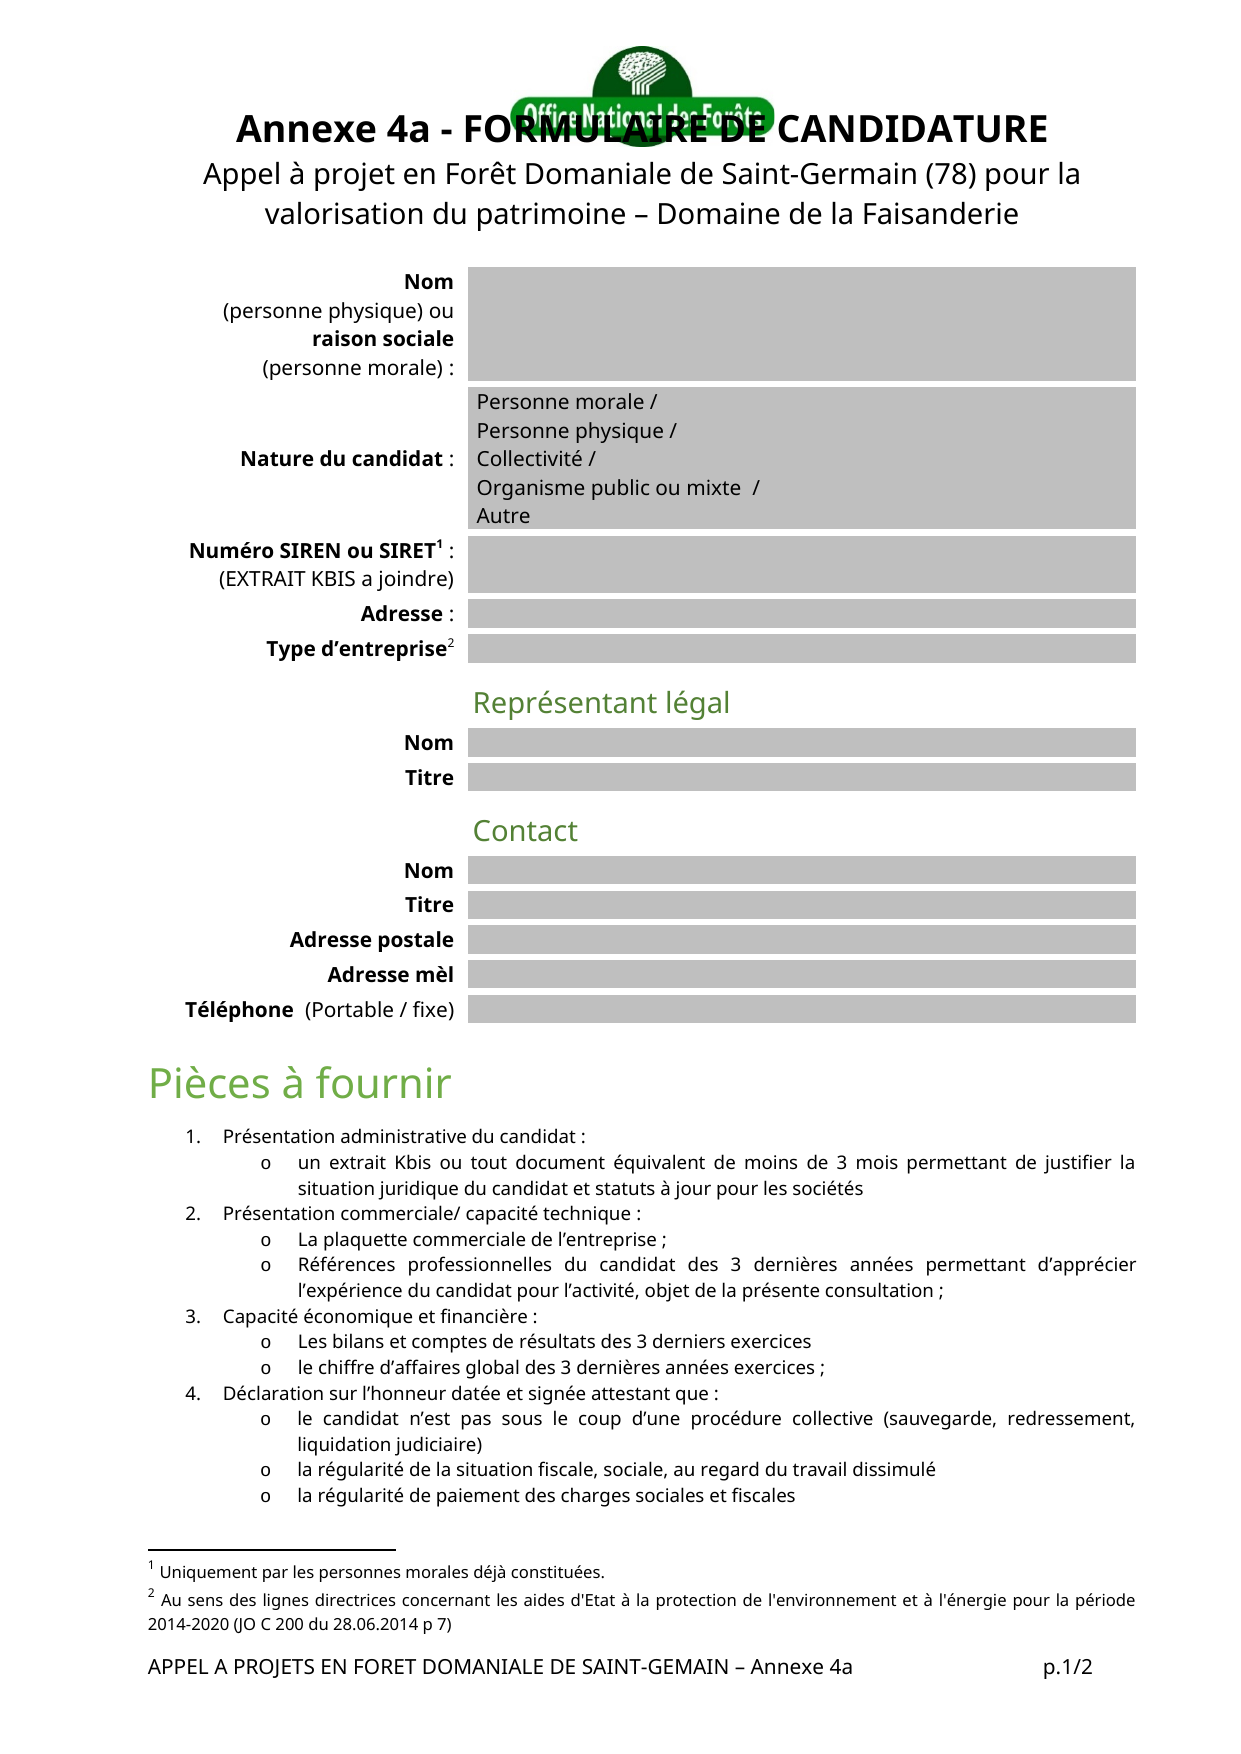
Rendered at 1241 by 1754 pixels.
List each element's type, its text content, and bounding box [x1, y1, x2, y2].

table_cell [468, 925, 1136, 954]
subtitle Représentant légal [472, 682, 1137, 722]
table_cell Adresse mèl [154, 960, 462, 988]
table_cell Type d’entreprise [154, 634, 462, 663]
table_cell Nature du candidat : [154, 387, 462, 529]
table_cell [468, 634, 1136, 663]
table_cell Téléphone (Portable / fixe) [154, 995, 462, 1023]
table_cell Personne morale / Personne physique / Collectivité / Organisme public ou mixte / Autre [468, 387, 1136, 529]
list Présentation administrative du candidat : [185, 1124, 1137, 1149]
table_header Nom (personne physique) ou raison sociale (personne morale) : [154, 267, 462, 381]
list Capacité économique et financière : [185, 1303, 1137, 1328]
list le chiffre d’affaires global des 3 dernières années exercices ; [260, 1354, 1137, 1380]
table_header Nom [154, 728, 462, 757]
list la régularité de paiement des charges sociales et fiscales [260, 1482, 1137, 1508]
table_cell [468, 995, 1136, 1023]
table_header [468, 728, 1136, 757]
list Présentation commerciale/ capacité technique : [185, 1200, 1137, 1226]
table_cell Adresse : [154, 599, 462, 628]
list le candidat n’est pas sous le coup d’une procédure collective (sauvegarde, redressement, liquidation judiciaire) [260, 1405, 1137, 1457]
list Les bilans et comptes de résultats des 3 derniers exercices [260, 1328, 1137, 1354]
table_header Nom [154, 856, 462, 884]
table_cell [468, 960, 1136, 988]
list La plaquette commerciale de l’entreprise ; [260, 1226, 1137, 1252]
table_cell Numéro SIREN ou SIRET : (EXTRAIT KBIS a joindre) [154, 536, 462, 593]
table_cell [468, 599, 1136, 628]
list la régularité de la situation fiscale, sociale, au regard du travail dissimulé [260, 1457, 1137, 1482]
table_cell Titre [154, 891, 462, 919]
table_cell [468, 536, 1136, 593]
table_cell [468, 763, 1136, 791]
table_cell Titre [154, 763, 462, 791]
list un extrait Kbis ou tout document équivalent de moins de 3 mois permettant de justifier la situation juridique du candidat et statuts à jour pour les sociétés [260, 1149, 1137, 1200]
list Déclaration sur l’honneur datée et signée attestant que : [185, 1380, 1137, 1405]
subtitle Contact [472, 810, 1137, 850]
list Références professionnelles du candidat des 3 dernières années permettant d’apprécier l’expérience du candidat pour l’activité, objet de la présente consultation ; [260, 1252, 1137, 1303]
picture [510, 46, 775, 147]
table_header [468, 267, 1136, 381]
table_cell [468, 891, 1136, 919]
table_cell Adresse postale [154, 925, 462, 954]
subtitle Pièces à fournir [148, 1054, 1137, 1111]
table_header [468, 856, 1136, 884]
